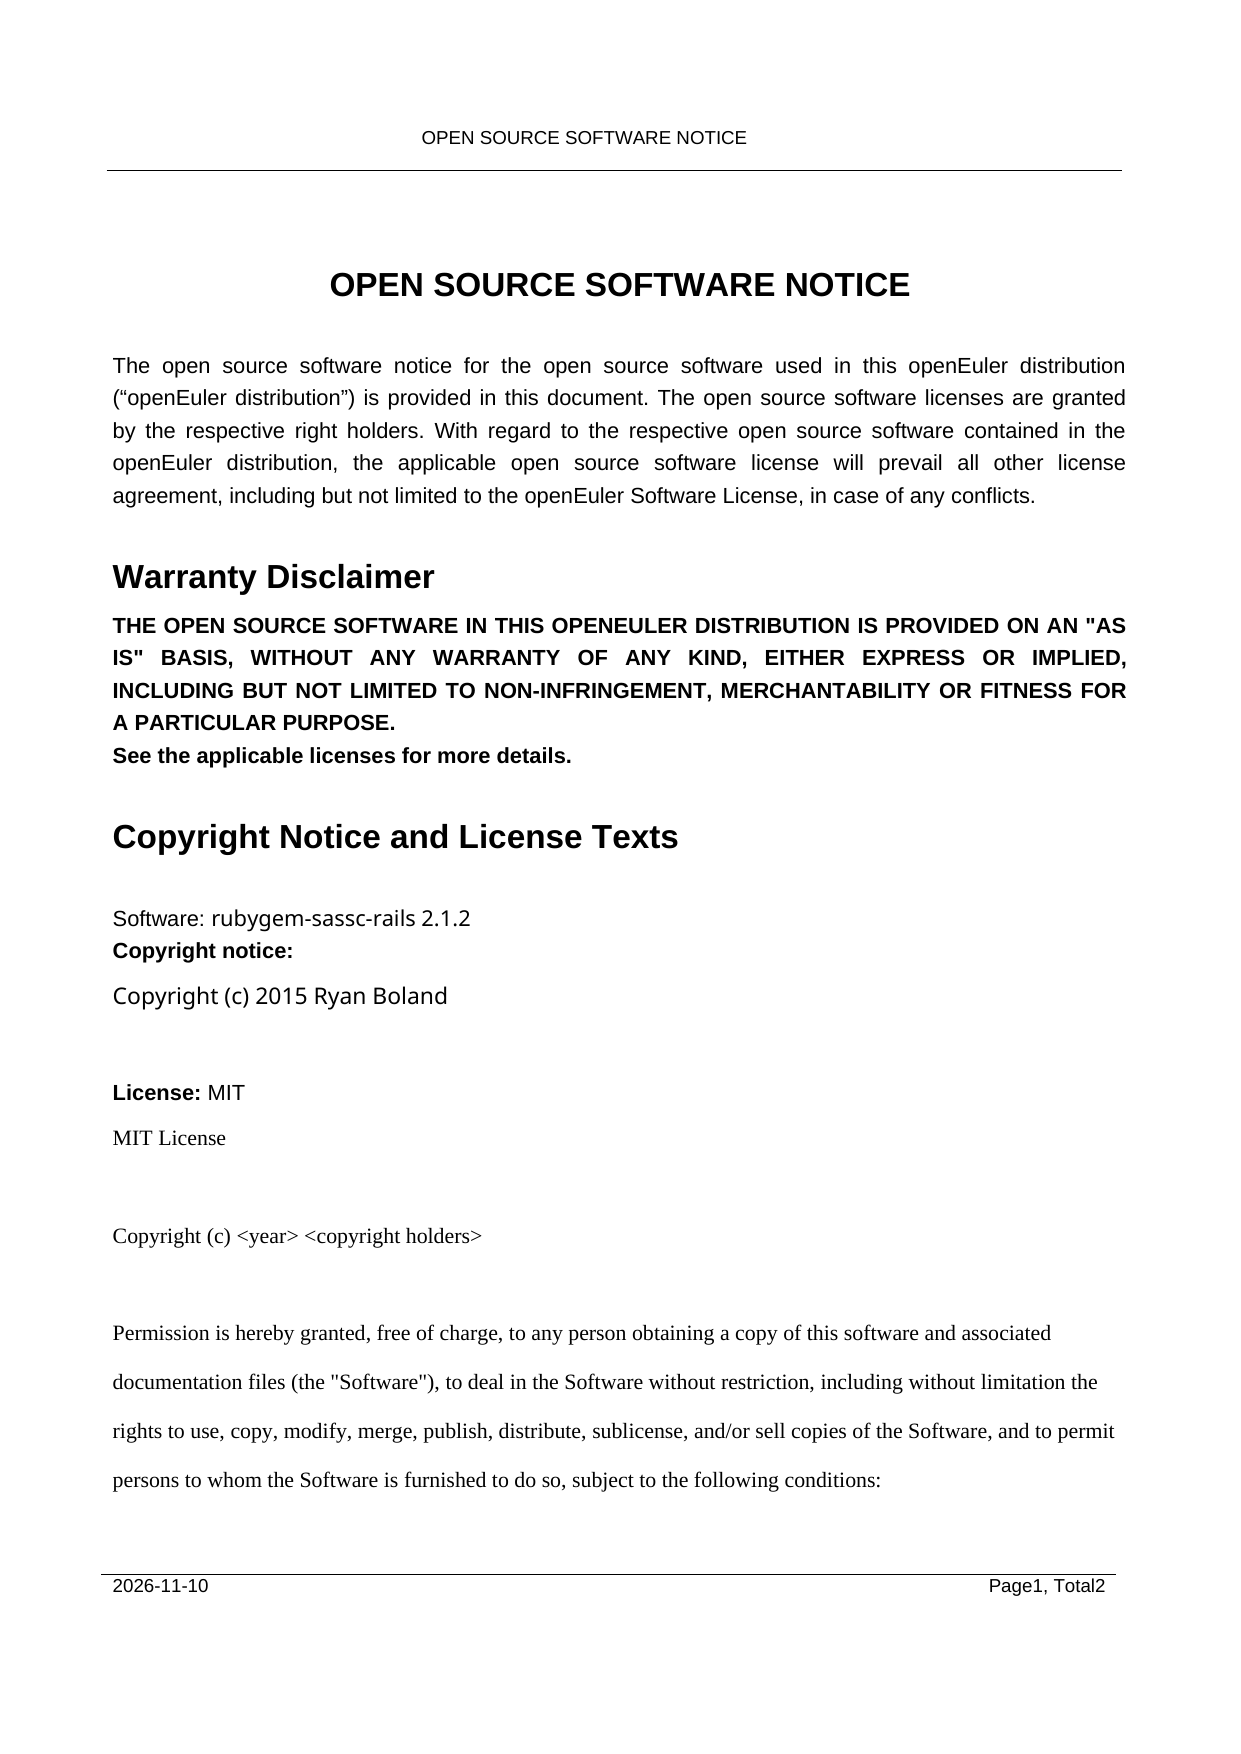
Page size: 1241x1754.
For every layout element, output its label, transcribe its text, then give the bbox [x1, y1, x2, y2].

text Copyright (c) 2015 Ryan Boland [112, 979, 1128, 1060]
text Copyright Notice and License Texts [112, 804, 1128, 869]
text Warranty Disclaimer [112, 544, 1128, 609]
text License: MIT [112, 1077, 1128, 1109]
text Copyright notice: [112, 934, 1128, 966]
text THE OPEN SOURCE SOFTWARE IN THIS OPENEULER DISTRIBUTION IS PROVIDED ON AN "AS IS" BASIS, WITHOUT ANY WARRANTY OF ANY KIND, EITHER EXPRESS OR IMPLIED, INCLUDING BUT NOT LIMITED TO NON-INFRINGEMENT, MERCHANTABILITY OR FITNESS FOR A PARTICULAR PURPOSE. See the applicable licenses for more details. [112, 609, 1128, 771]
text OPEN SOURCE SOFTWARE NOTICE [112, 251, 1128, 316]
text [112, 1122, 1128, 1495]
text Software: rubygem-sassc-rails 2.1.2 [112, 901, 1128, 934]
text The open source software notice for the open source software used in this openEuler distribution (“openEuler distribution”) is provided in this document. The open source software licenses are granted by the respective right holders. With regard to the respective open source software contained in the openEuler distribution, the applicable open source software license will prevail all other license agreement, including but not limited to the openEuler Software License, in case of any conflicts. [112, 349, 1128, 511]
